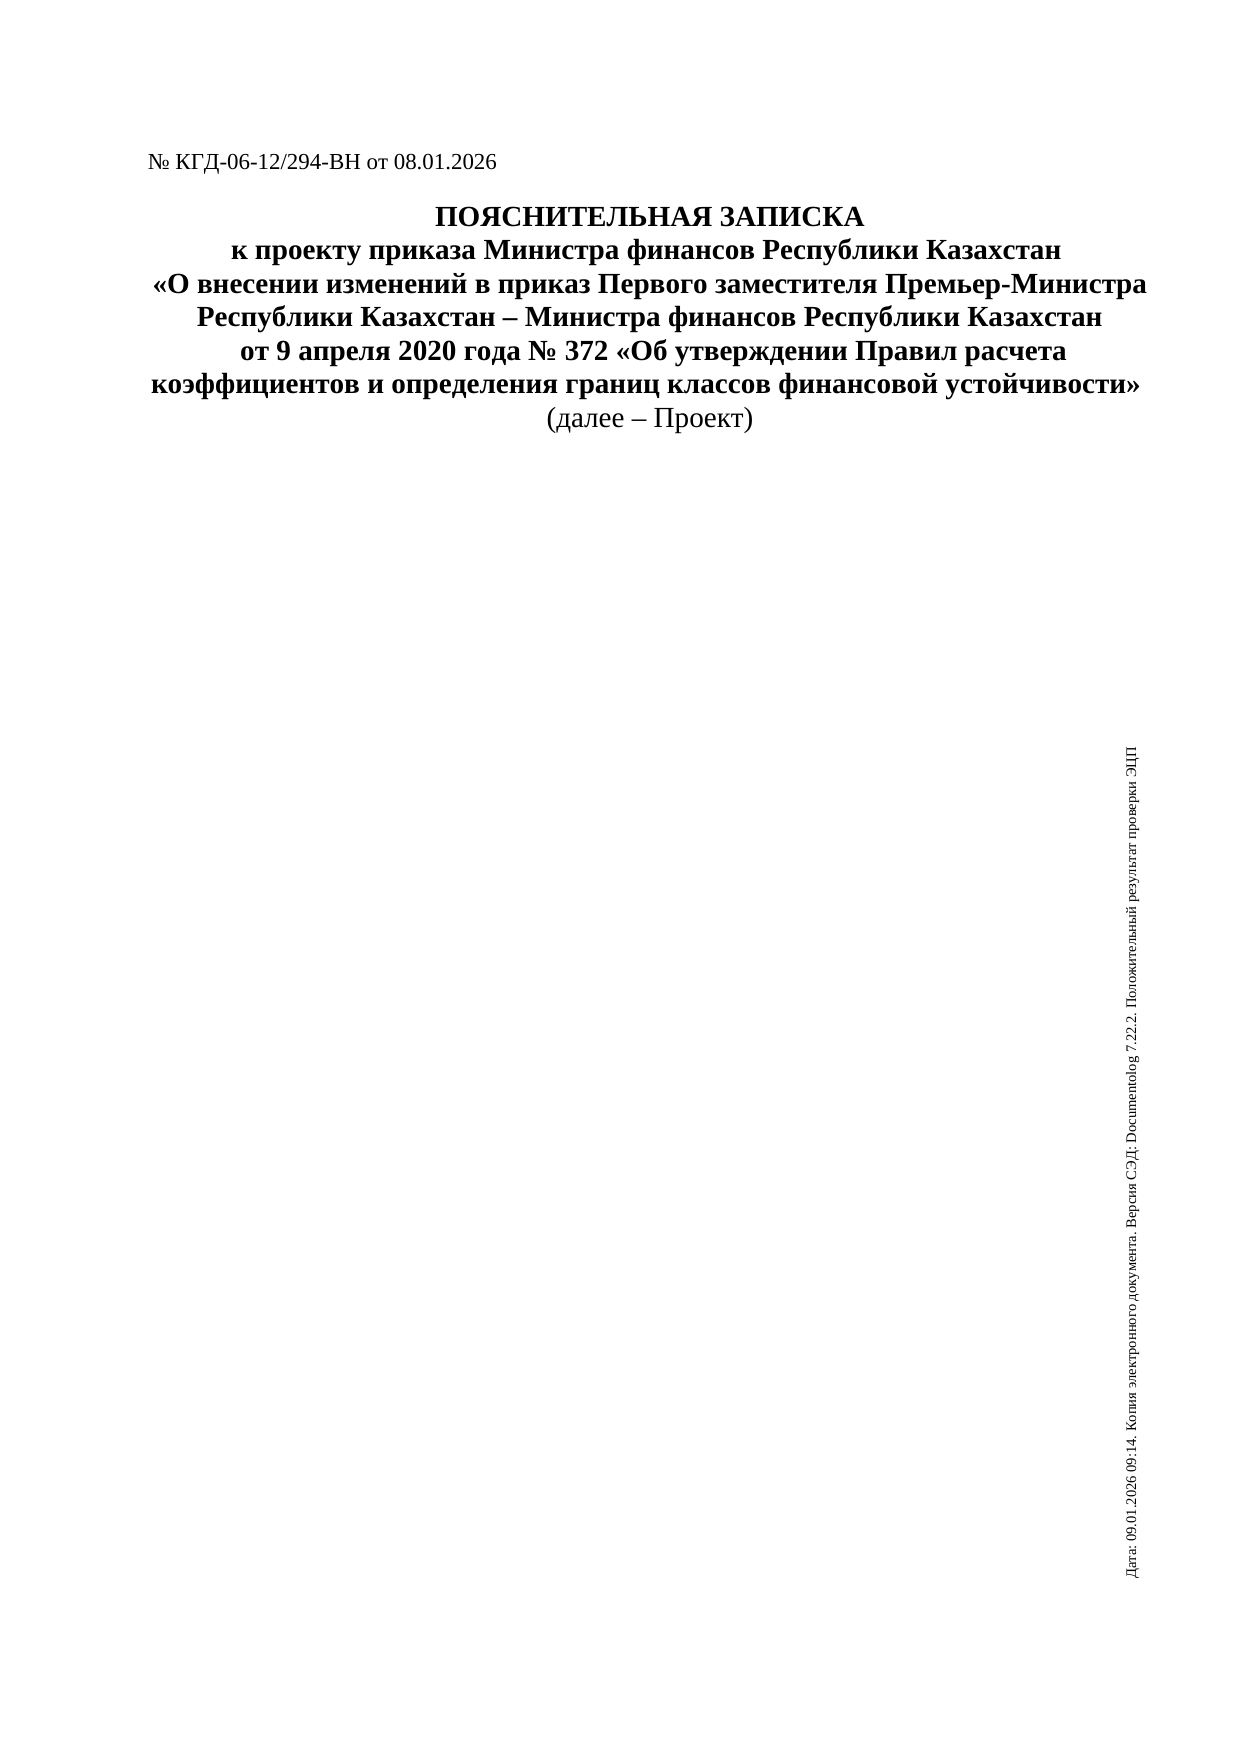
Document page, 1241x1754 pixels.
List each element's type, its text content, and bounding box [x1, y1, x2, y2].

text № КГД-06-12/294-ВН от 08.01.2026 [148, 148, 1152, 174]
text к проекту приказа Министра финансов Республики Казахстан «О внесении изменений в приказ Первого заместителя Премьер-Министра Республики Казахстан – Министра финансов Республики Казахстан от 9 апреля 2020 года № 372 «Об утверждении Правил расчета коэффициентов и определения границ классов финансовой устойчивости» (далее – Проект) [148, 232, 1152, 433]
text ПОЯСНИТЕЛЬНАЯ ЗАПИСКА [148, 199, 1152, 232]
